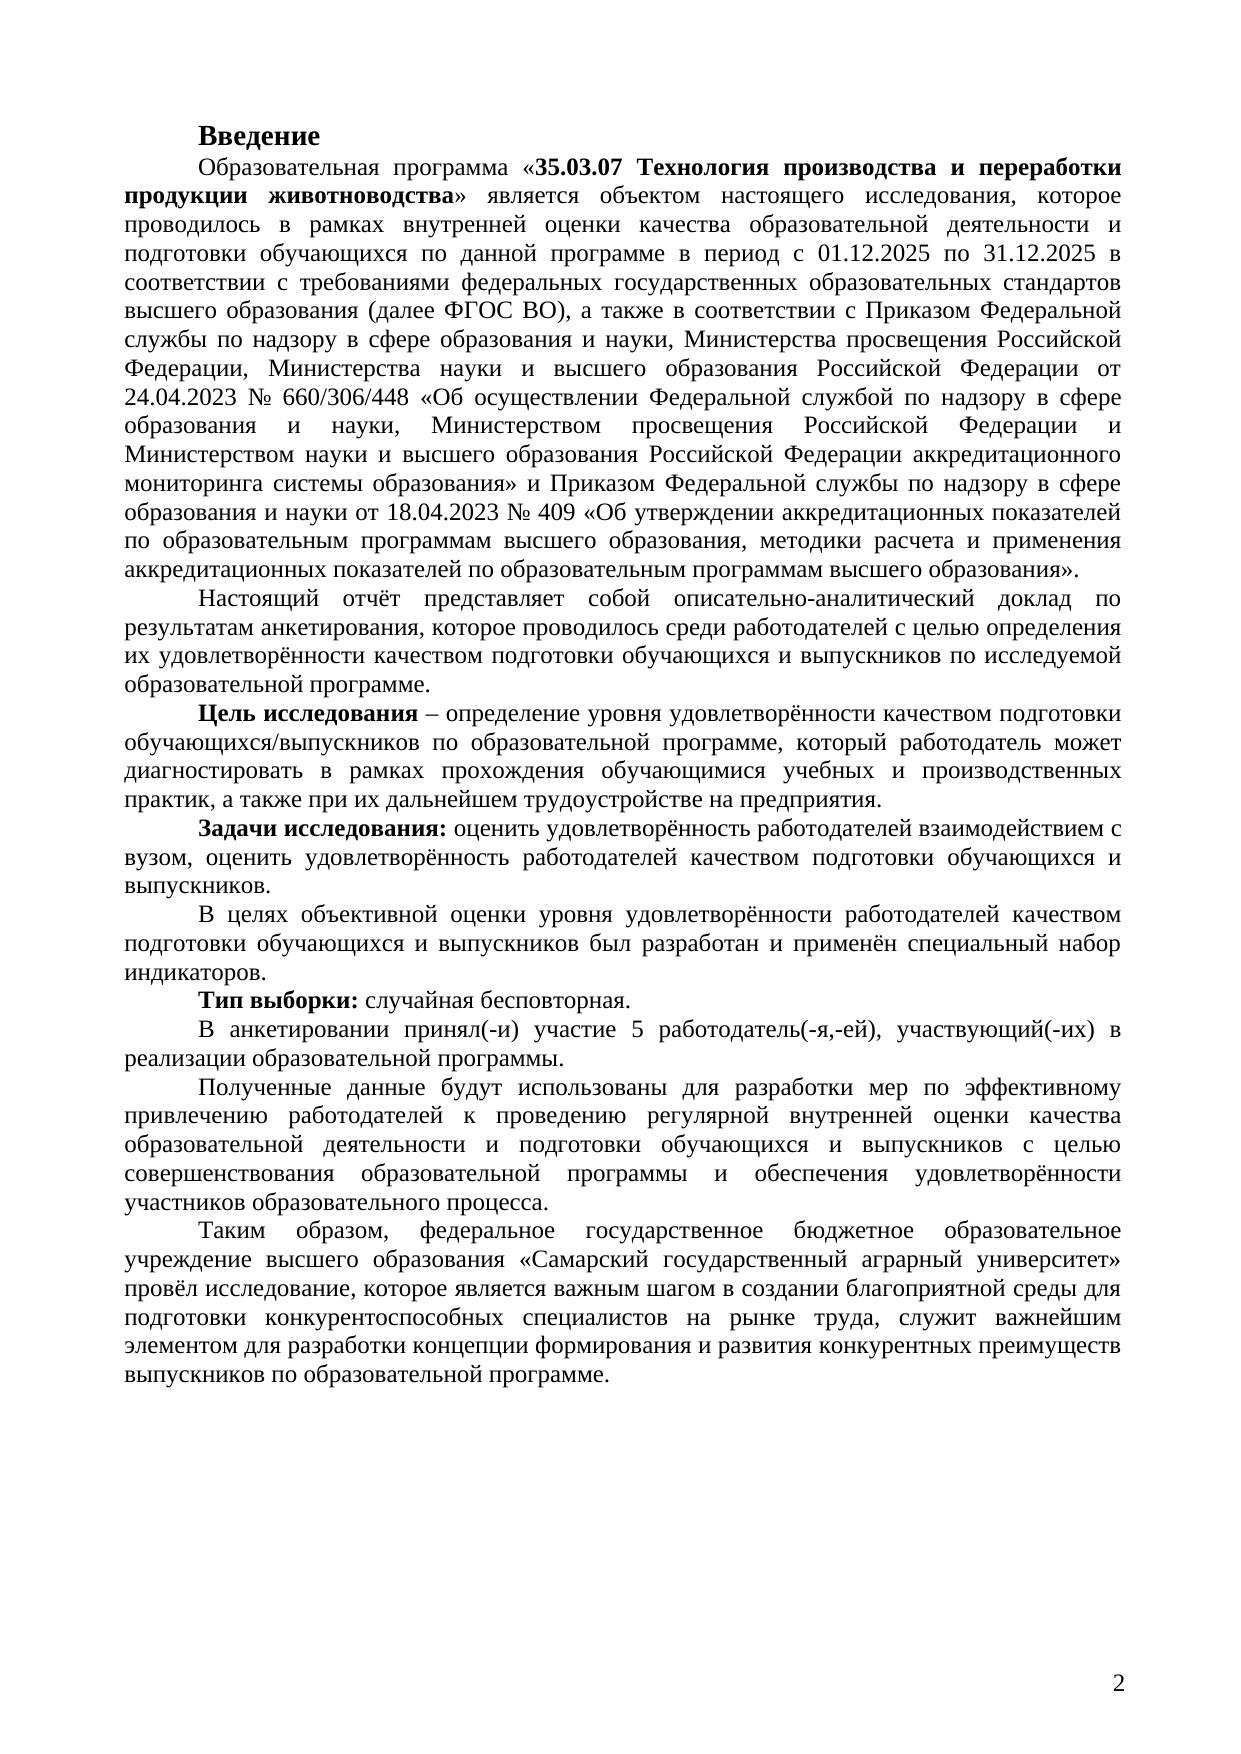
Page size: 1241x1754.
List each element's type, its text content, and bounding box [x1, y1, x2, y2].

text Цель исследования – определение уровня удовлетворённости качеством подготовки обучающихся/выпускников по образовательной программе, который работодатель может диагностировать в рамках прохождения обучающимися учебных и производственных практик, а также при их дальнейшем трудоустройстве на предприятия. [124, 698, 1122, 813]
text Задачи исследования: оценить удовлетворённость работодателей взаимодействием с вузом, оценить удовлетворённость работодателей качеством подготовки обучающихся и выпускников. [124, 813, 1122, 899]
text Полученные данные будут использованы для разработки мер по эффективному привлечению работодателей к проведению регулярной внутренней оценки качества образовательной деятельности и подготовки обучающихся и выпускников с целью совершенствования образовательной программы и обеспечения удовлетворённости участников образовательного процесса. [124, 1072, 1122, 1215]
text В целях объективной оценки уровня удовлетворённости работодателей качеством подготовки обучающихся и выпускников был разработан и применён специальный набор индикаторов. [124, 899, 1122, 985]
text Таким образом, федеральное государственное бюджетное образовательное учреждение высшего образования «Самарский государственный аграрный университет» провёл исследование, которое является важным шагом в создании благоприятной среды для подготовки конкурентоспособных специалистов на рынке труда, служит важнейшим элементом для разработки концепции формирования и развития конкурентных преимуществ выпускников по образовательной программе. [124, 1215, 1122, 1388]
text Введение [124, 118, 1122, 152]
text Образовательная программа «35.03.07 Технология производства и переработки продукции животноводства» является объектом настоящего исследования, которое проводилось в рамках внутренней оценки качества образовательной деятельности и подготовки обучающихся по данной программе в период с 01.12.2025 по 31.12.2025 в соответствии с требованиями федеральных государственных образовательных стандартов высшего образования (далее ФГОС ВО), а также в соответствии с Приказом Федеральной службы по надзору в сфере образования и науки, Министерства просвещения Российской Федерации, Министерства науки и высшего образования Российской Федерации от 24.04.2023 № 660/306/448 «Об осуществлении Федеральной службой по надзору в сфере образования и науки, Министерством просвещения Российской Федерации и Министерством науки и высшего образования Российской Федерации аккредитационного мониторинга системы образования» и Приказом Федеральной службы по надзору в сфере образования и науки от 18.04.2023 № 409 «Об утверждении аккредитационных показателей по образовательным программам высшего образования, методики расчета и применения аккредитационных показателей по образовательным программам высшего образования». [124, 152, 1122, 583]
text В анкетировании принял(-и) участие 5 работодатель(-я,-ей), участвующий(-их) в реализации образовательной программы. [124, 1014, 1122, 1072]
text Настоящий отчёт представляет собой описательно-аналитический доклад по результатам анкетирования, которое проводилось среди работодателей с целью определения их удовлетворённости качеством подготовки обучающихся и выпускников по исследуемой образовательной программе. [124, 583, 1122, 698]
text Тип выборки: случайная бесповторная. [124, 985, 1122, 1014]
